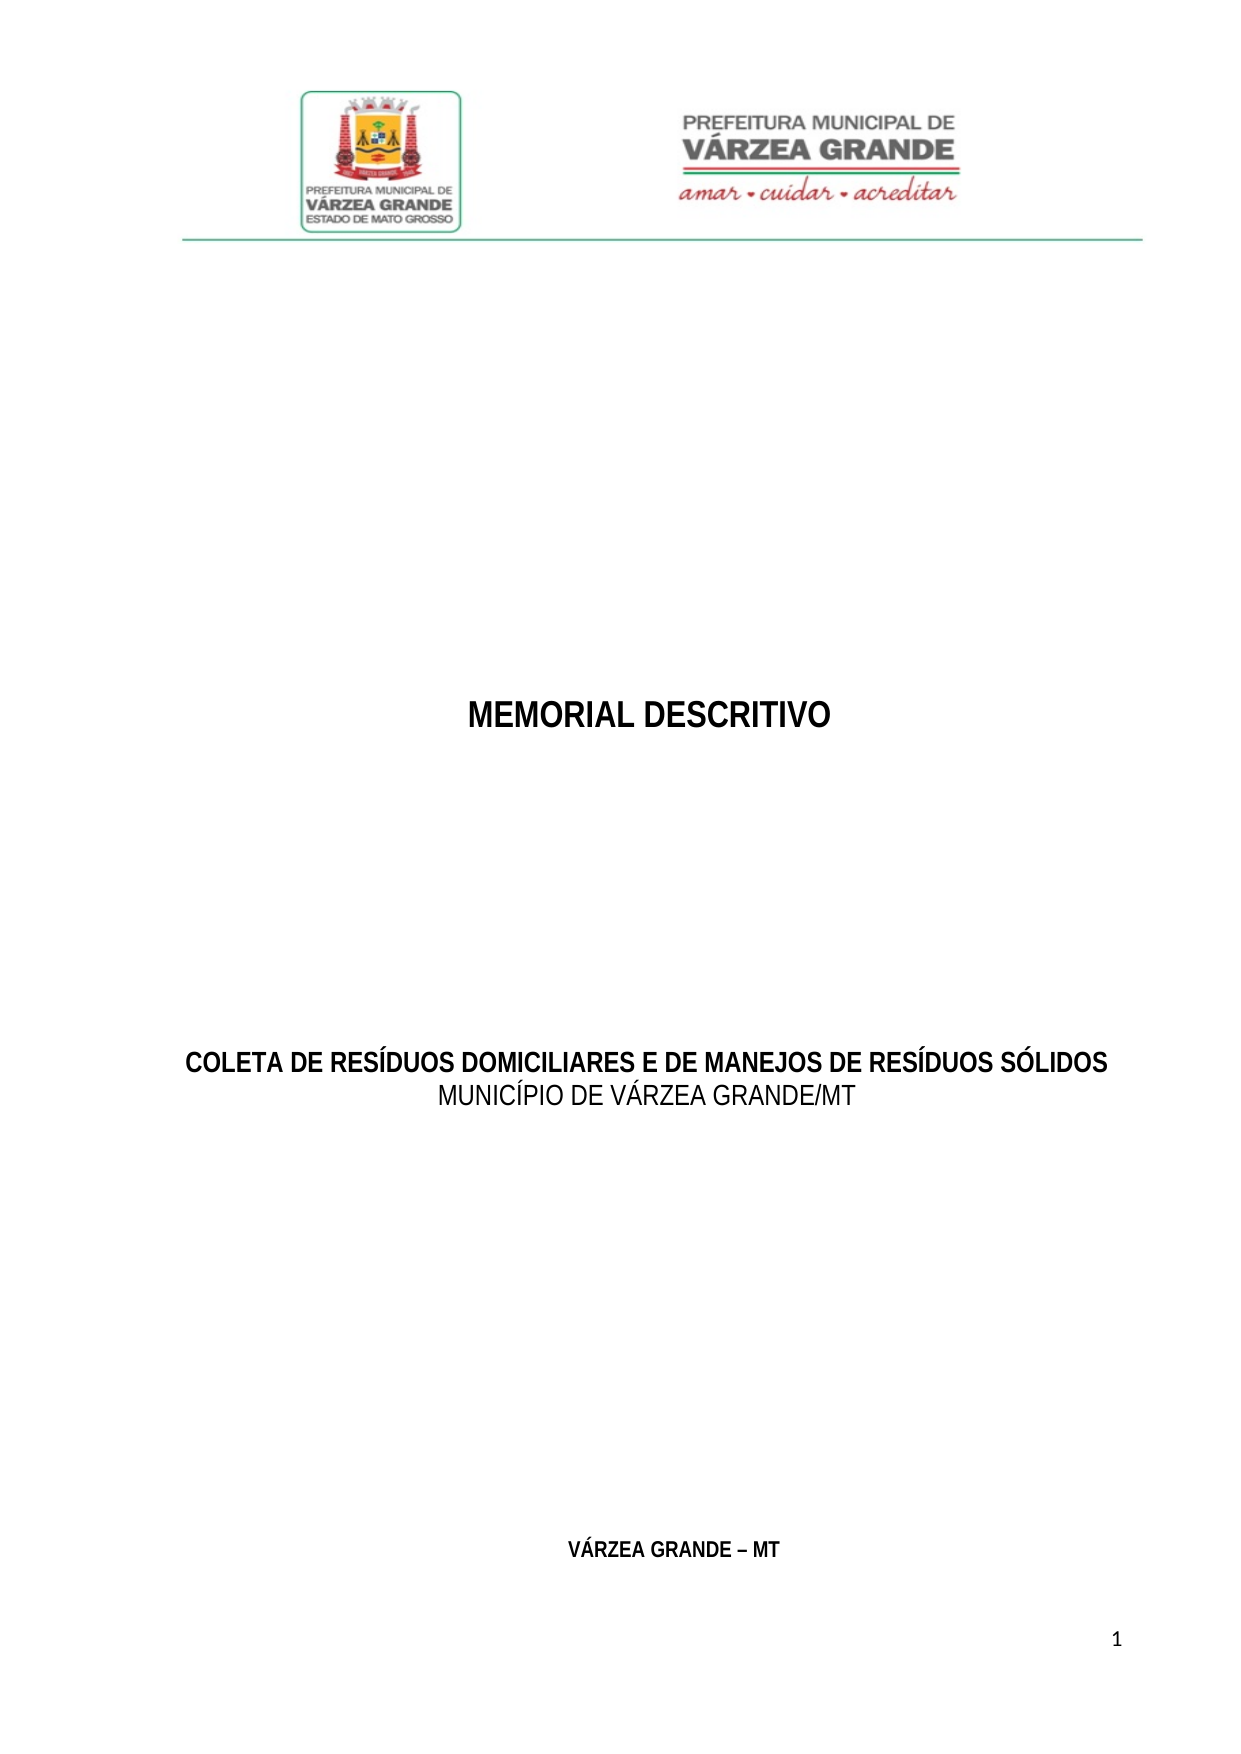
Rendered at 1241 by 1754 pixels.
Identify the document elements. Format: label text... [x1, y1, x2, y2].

picture [177, 73, 1147, 244]
text MUNICÍPIO DE VÁRZEA GRANDE/MT [177, 1078, 1116, 1112]
text COLETA DE RESÍDUOS DOMICILIARES E DE MANEJOS DE RESÍDUOS SÓLIDOS [177, 1045, 1116, 1078]
text MEMORIAL DESCRITIVO [177, 692, 1122, 735]
text VÁRZEA GRANDE – MT [177, 1536, 1122, 1562]
